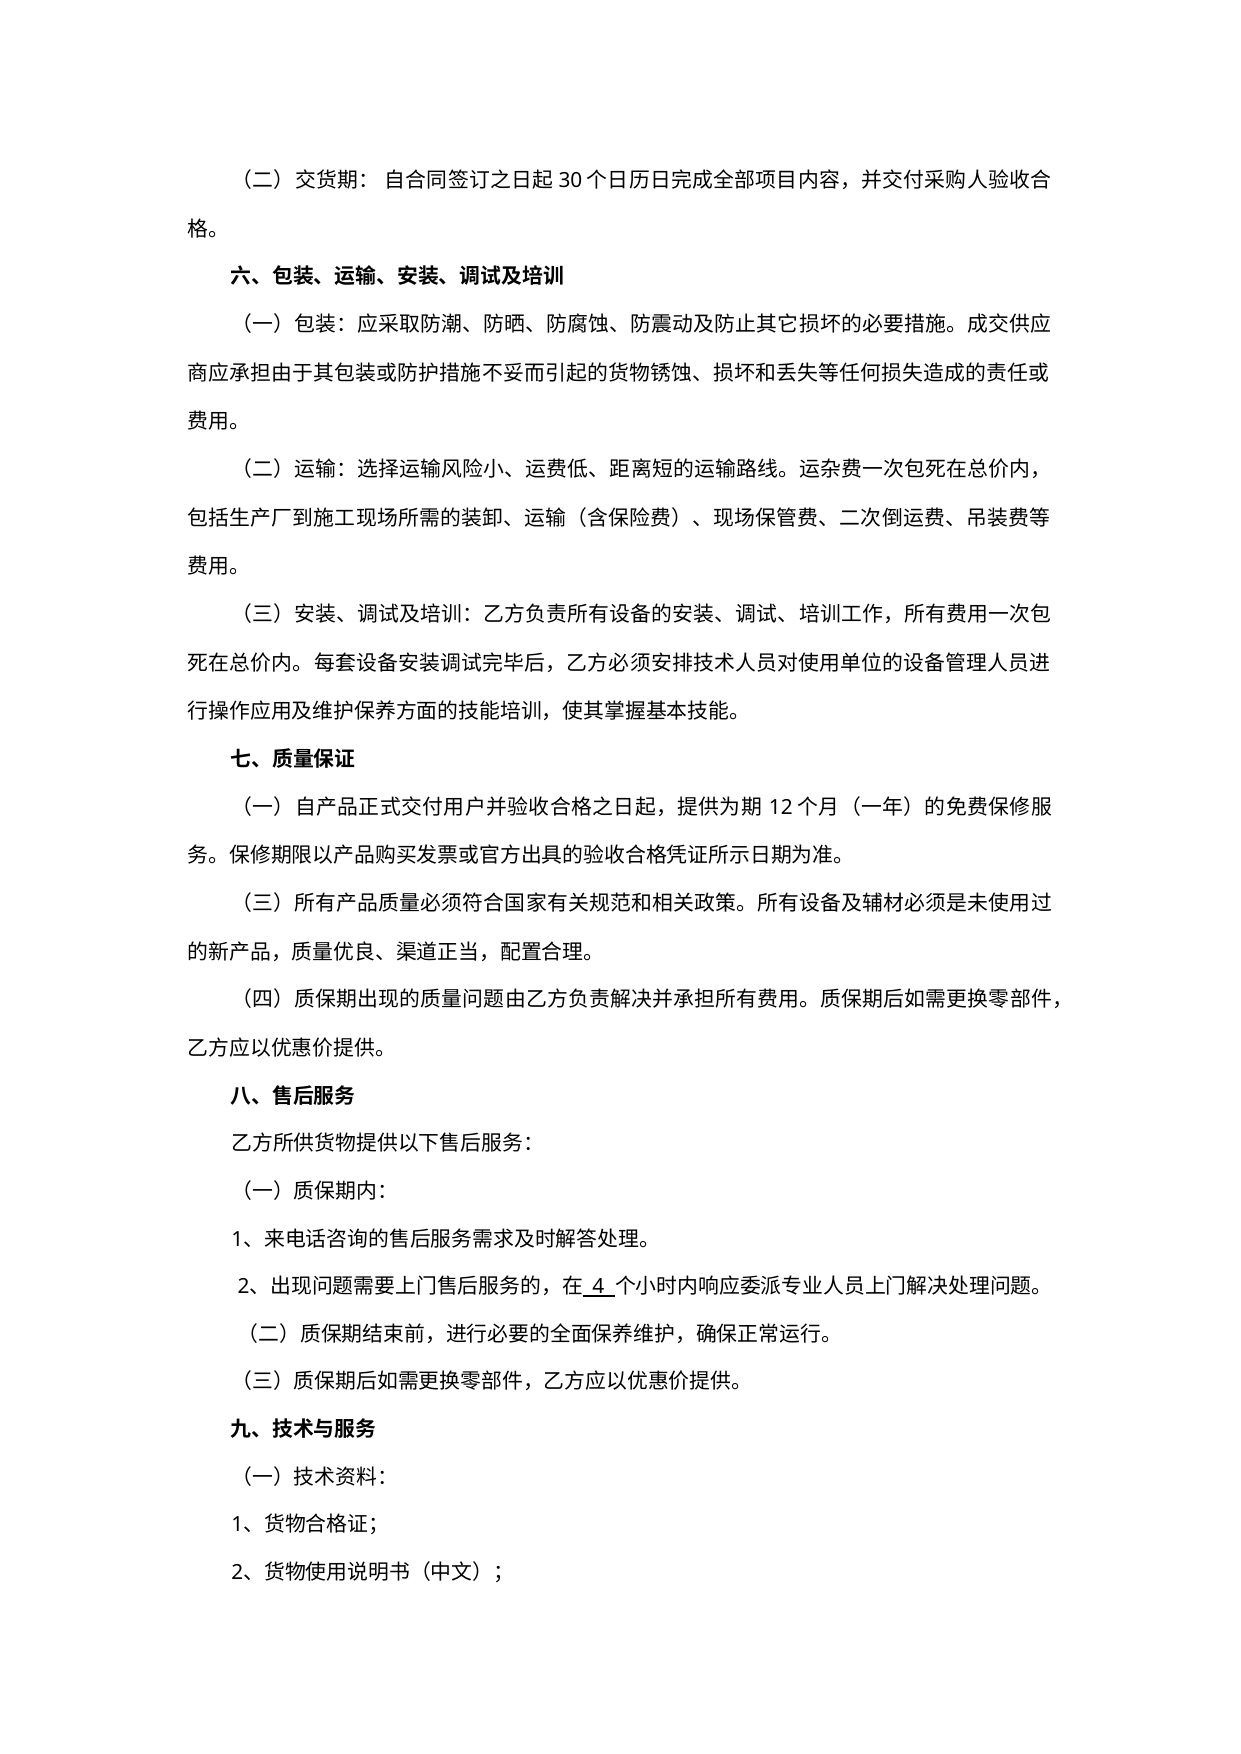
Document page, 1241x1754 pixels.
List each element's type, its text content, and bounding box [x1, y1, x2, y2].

text （一）质保期内： [187, 1173, 1053, 1206]
text （二）质保期结束前，进行必要的全面保养维护，确保正常运行。 [237, 1316, 1053, 1348]
text （一）包装：应采取防潮、防晒、防腐蚀、防震动及防止其它损坏的必要措施。成交供应商应承担由于其包装或防护措施不妥而引起的货物锈蚀、损坏和丢失等任何损失造成的责任或费用。 [187, 306, 1053, 436]
text 2、出现问题需要上门售后服务的，在 4 个小时内响应委派专业人员上门解决处理问题。 [237, 1268, 1053, 1301]
text 七、质量保证 [187, 741, 1053, 774]
text （四）质保期出现的质量问题由乙方负责解决并承担所有费用。质保期后如需更换零部件，乙方应以优惠价提供。 [187, 982, 1053, 1063]
text （三）质保期后如需更换零部件，乙方应以优惠价提供。 [187, 1363, 1053, 1396]
text 1、货物合格证； [187, 1506, 1053, 1539]
text 九、技术与服务 [187, 1411, 1053, 1444]
text 乙方所供货物提供以下售后服务： [187, 1126, 1053, 1158]
text 六、包装、运输、安装、调试及培训 [187, 258, 1053, 291]
text 1、来电话咨询的售后服务需求及时解答处理。 [187, 1221, 1053, 1253]
text （一）自产品正式交付用户并验收合格之日起，提供为期12个月（一年）的免费保修服务。保修期限以产品购买发票或官方出具的验收合格凭证所示日期为准。​ [187, 789, 1053, 870]
text （二）交货期： 自合同签订之日起30个日历日完成全部项目内容，并交付采购人验收合格。 [187, 162, 1053, 243]
text （一）技术资料： [187, 1459, 1053, 1491]
text （三）安装、调试及培训：乙方负责所有设备的安装、调试、培训工作，所有费用一次包死在总价内。每套设备安装调试完毕后，乙方必须安排技术人员对使用单位的设备管理人员进行操作应用及维护保养方面的技能培训，使其掌握基本技能。 [187, 596, 1053, 726]
text （三）所有产品质量必须符合国家有关规范和相关政策。所有设备及辅材必须是未使用过的新产品，质量优良、渠道正当，配置合理。 [187, 885, 1053, 966]
text 2、货物使用说明书（中文）； [187, 1554, 1053, 1586]
text （二）运输：选择运输风险小、运费低、距离短的运输路线。运杂费一次包死在总价内，包括生产厂到施工现场所需的装卸、运输（含保险费）、现场保管费、二次倒运费、吊装费等费用。 [187, 451, 1053, 581]
text 八、售后服务 [187, 1078, 1053, 1110]
